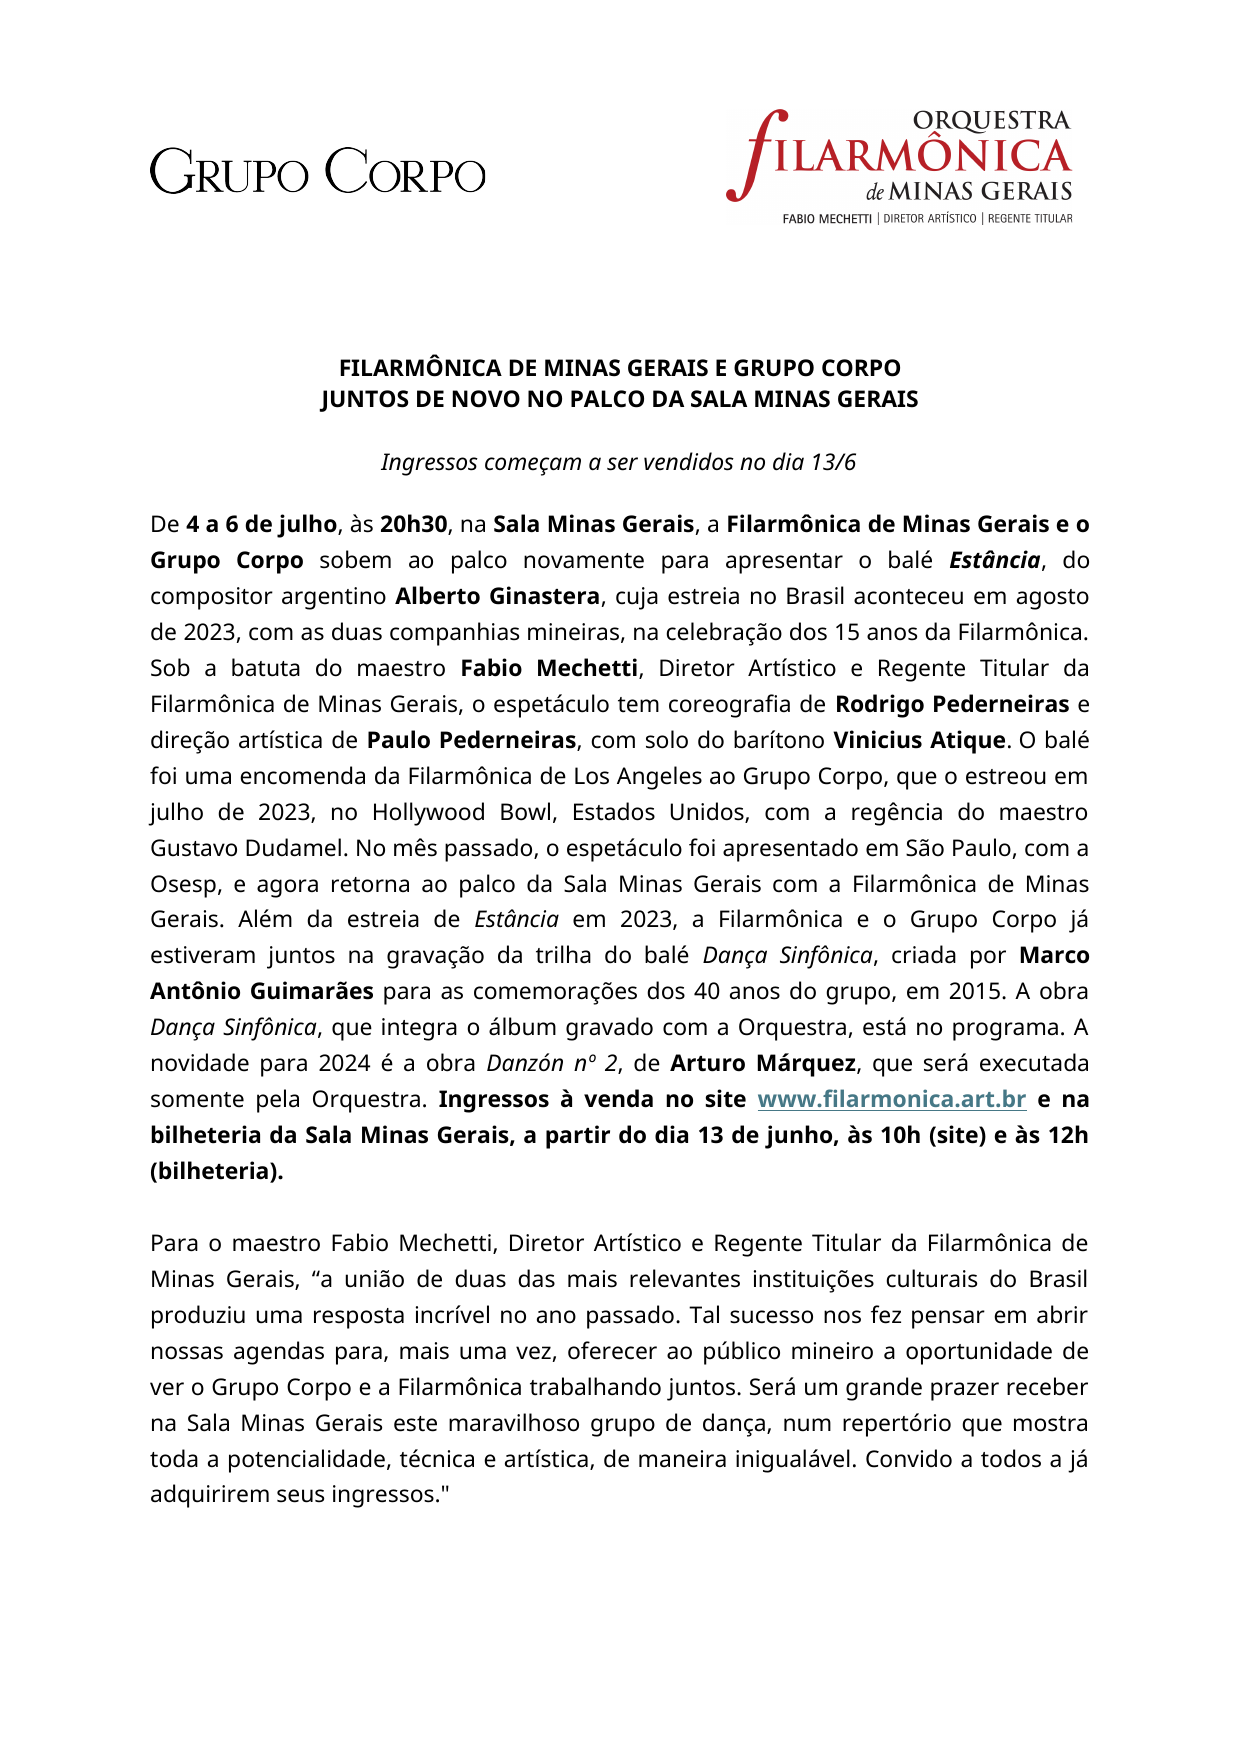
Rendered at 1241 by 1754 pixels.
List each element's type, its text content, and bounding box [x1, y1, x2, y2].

picture [150, 147, 486, 194]
text Ingressos começam a ser vendidos no dia 13/6 [150, 446, 1090, 477]
text Para o maestro Fabio Mechetti, Diretor Artístico e Regente Titular da Filarmônica de Minas Gerais, “a união de duas das mais relevantes instituições culturais do Brasil produziu uma resposta incrível no ano passado. Tal sucesso nos fez pensar em abrir nossas agendas para, mais uma vez, oferecer ao público mineiro a oportunidade de ver o Grupo Corpo e a Filarmônica trabalhando juntos. Será um grande prazer receber na Sala Minas Gerais este maravilhoso grupo de dança, num repertório que mostra toda a potencialidade, técnica e artística, de maneira inigualável. Convido a todos a já adquirirem seus ingressos." [150, 1227, 1090, 1510]
picture [726, 109, 1073, 225]
text JUNTOS DE NOVO NO PALCO DA SALA MINAS GERAIS [150, 383, 1090, 414]
text FILARMÔNICA DE MINAS GERAIS E GRUPO CORPO [150, 352, 1090, 383]
text De 4 a 6 de julho, às 20h30, na Sala Minas Gerais, a Filarmônica de Minas Gerais e o Grupo Corpo sobem ao palco novamente para apresentar o balé Estância, do compositor argentino Alberto Ginastera, cuja estreia no Brasil aconteceu em agosto de 2023, com as duas companhias mineiras, na celebração dos 15 anos da Filarmônica. Sob a batuta do maestro Fabio Mechetti, Diretor Artístico e Regente Titular da Filarmônica de Minas Gerais, o espetáculo tem coreografia de Rodrigo Pederneiras e direção artística de Paulo Pederneiras, com solo do barítono Vinicius Atique. O balé foi uma encomenda da Filarmônica de Los Angeles ao Grupo Corpo, que o estreou em julho de 2023, no Hollywood Bowl, Estados Unidos, com a regência do maestro Gustavo Dudamel. No mês passado, o espetáculo foi apresentado em São Paulo, com a Osesp, e agora retorna ao palco da Sala Minas Gerais com a Filarmônica de Minas Gerais. Além da estreia de Estância em 2023, a Filarmônica e o Grupo Corpo já estiveram juntos na gravação da trilha do balé Dança Sinfônica, criada por Marco Antônio Guimarães para as comemorações dos 40 anos do grupo, em 2015. A obra Dança Sinfônica, que integra o álbum gravado com a Orquestra, está no programa. A novidade para 2024 é a obra Danzón nº 2, de Arturo Márquez, que será executada somente pela Orquestra. Ingressos à venda no site www.filarmonica.art.br e na bilheteria da Sala Minas Gerais, a partir do dia 13 de junho, às 10h (site) e às 12h (bilheteria). [150, 508, 1090, 1186]
